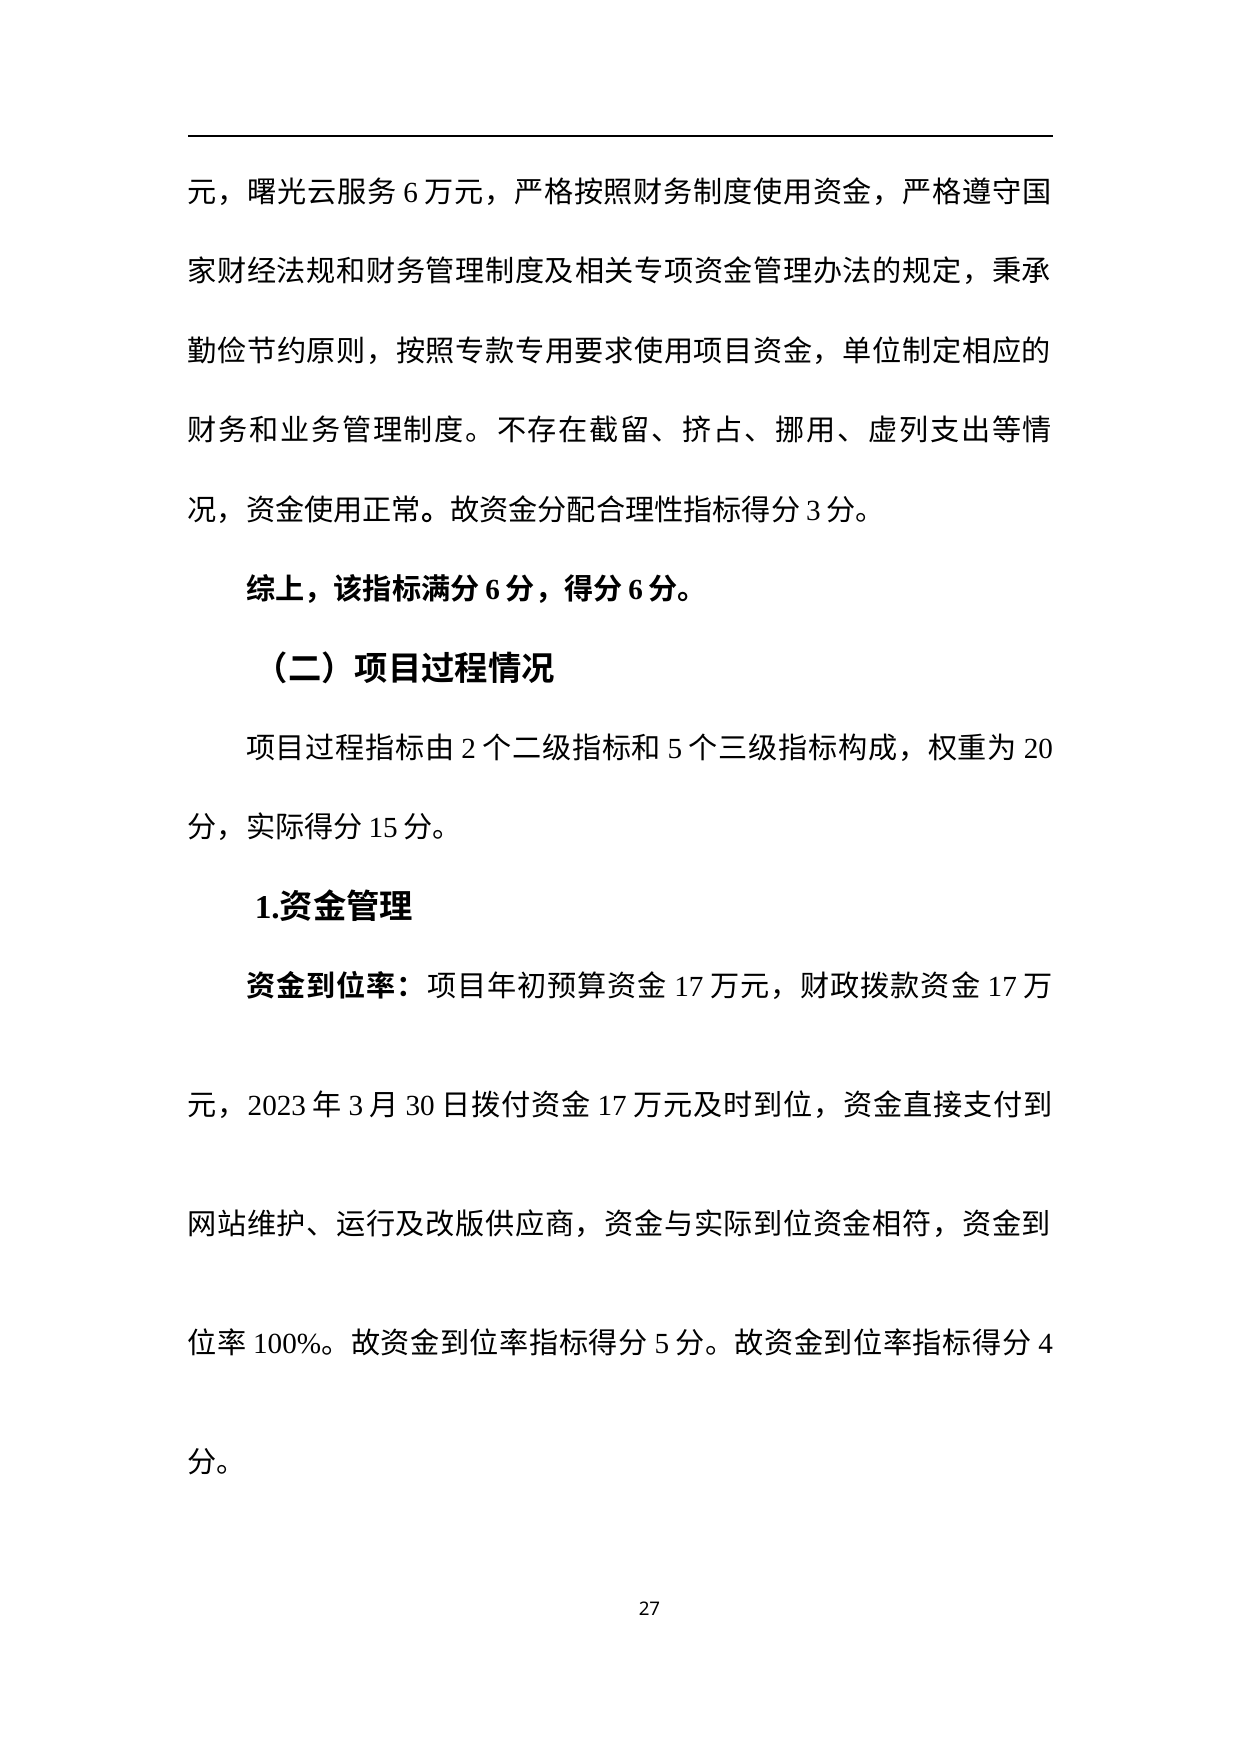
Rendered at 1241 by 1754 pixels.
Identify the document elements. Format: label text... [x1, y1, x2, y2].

text 项目过程指标由2个二级指标和5个三级指标构成，权重为20分，实际得分15分。 [187, 706, 1053, 864]
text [187, 150, 1053, 547]
text 资金到位率：项目年初预算资金17万元，财政拨款资金17万元，2023年3月30日拨付资金17万元及时到位，资金直接支付到网站维护、运行及改版供应商，资金与实际到位资金相符，资金到位率100%。故资金到位率指标得分5分。故资金到位率指标得分4分。 [187, 944, 1053, 1499]
text 综上，该指标满分6分，得分6分。 [187, 547, 1053, 626]
subtitle （二）项目过程情况 [187, 626, 1053, 706]
subtitle 1.资金管理 [187, 864, 1053, 944]
